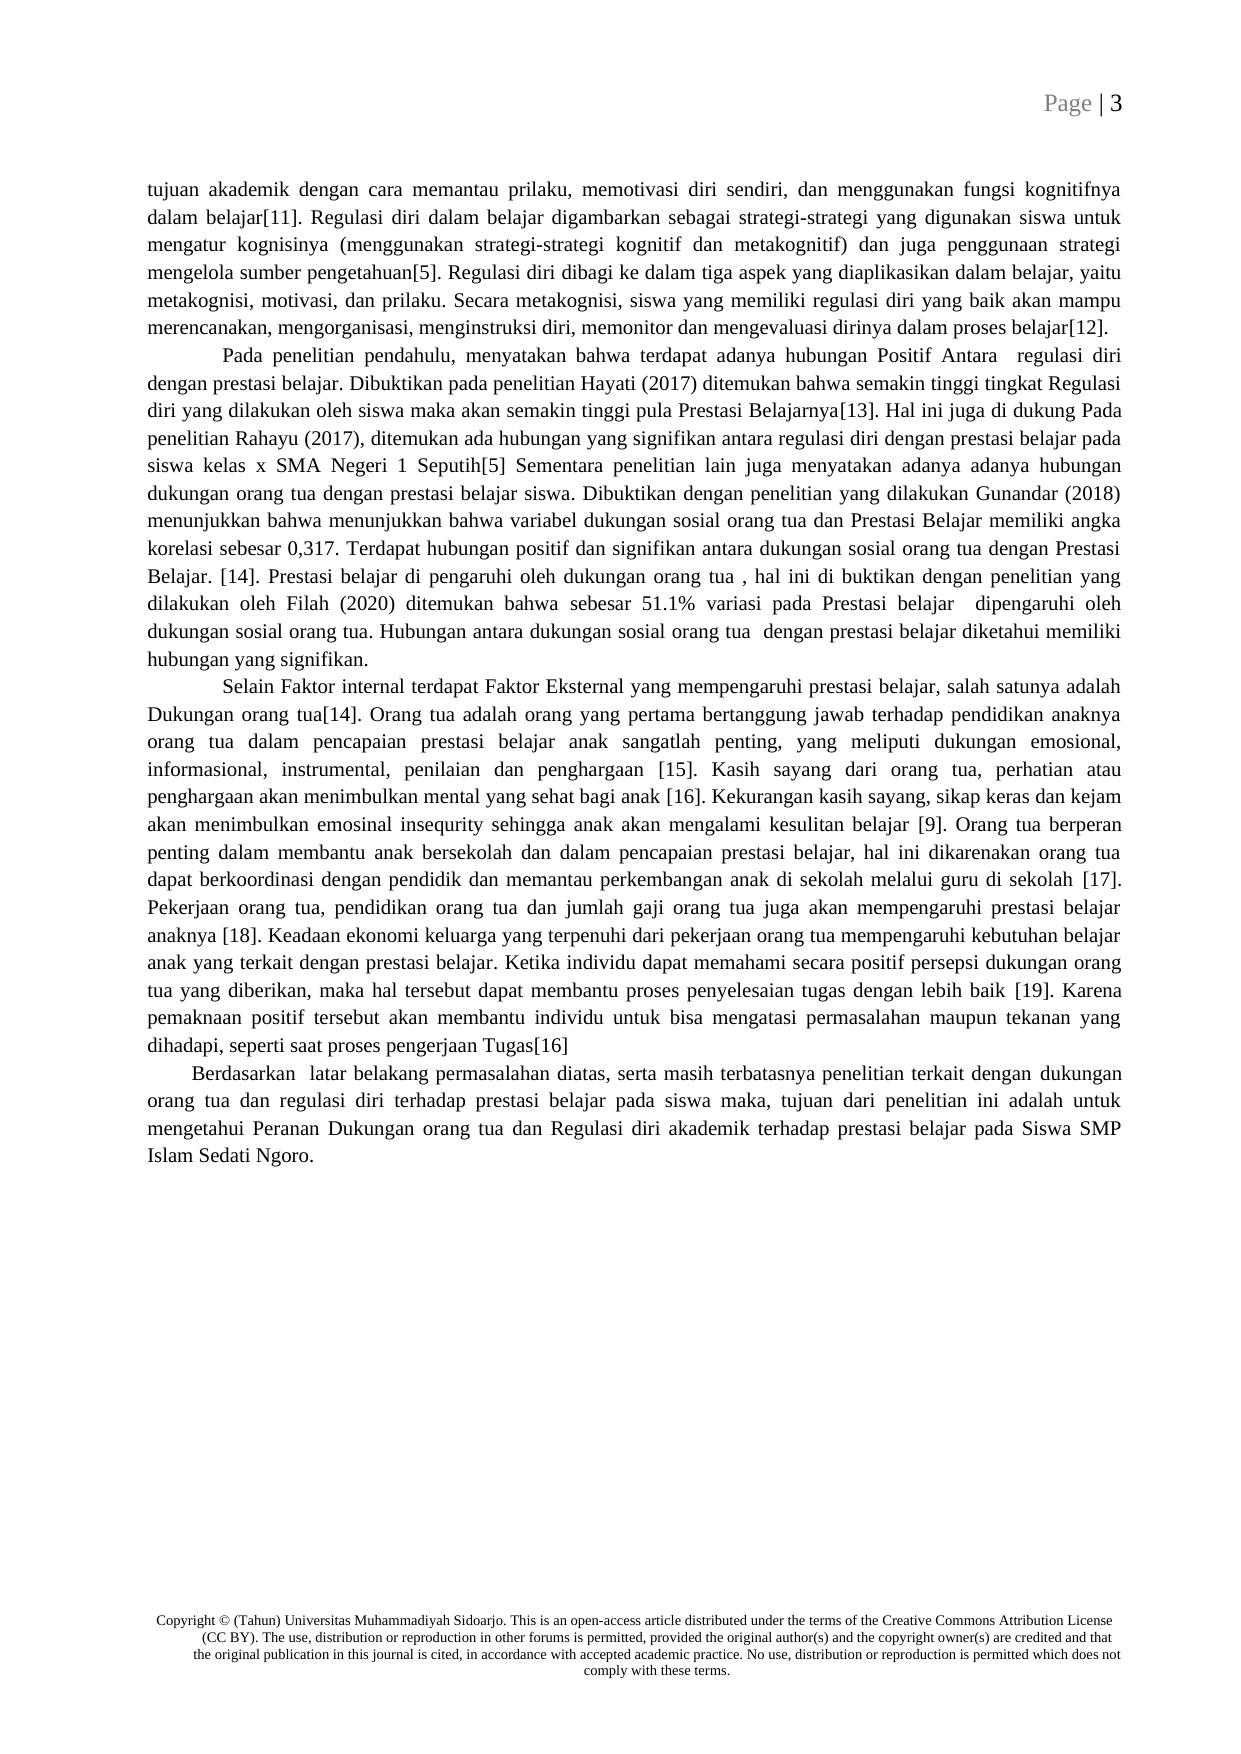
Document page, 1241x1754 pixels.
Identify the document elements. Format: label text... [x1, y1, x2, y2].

text Selain Faktor internal terdapat Faktor Eksternal yang mempengaruhi prestasi belajar, salah satunya adalah Dukungan orang tua[14]. Orang tua adalah orang yang pertama bertanggung jawab terhadap pendidikan anaknya orang tua dalam pencapaian prestasi belajar anak sangatlah penting, yang meliputi dukungan emosional, informasional, instrumental, penilaian dan penghargaan [15]. Kasih sayang dari orang tua, perhatian atau penghargaan akan menimbulkan mental yang sehat bagi anak [16]. Kekurangan kasih sayang, sikap keras dan kejam akan menimbulkan emosinal insequrity sehingga anak akan mengalami kesulitan belajar [9]. Orang tua berperan penting dalam membantu anak bersekolah dan dalam pencapaian prestasi belajar, hal ini dikarenakan orang tua dapat berkoordinasi dengan pendidik dan memantau perkembangan anak di sekolah melalui guru di sekolah [17]. Pekerjaan orang tua, pendidikan orang tua dan jumlah gaji orang tua juga akan mempengaruhi prestasi belajar anaknya [18]. Keadaan ekonomi keluarga yang terpenuhi dari pekerjaan orang tua mempengaruhi kebutuhan belajar anak yang terkait dengan prestasi belajar. Ketika individu dapat memahami secara positif persepsi dukungan orang tua yang diberikan, maka hal tersebut dapat membantu proses penyelesaian tugas dengan lebih baik [19]. Karena pemaknaan positif tersebut akan membantu individu untuk bisa mengatasi permasalahan maupun tekanan yang dihadapi, seperti saat proses pengerjaan Tugas[16] [147, 674, 1122, 1057]
text Berdasarkan latar belakang permasalahan diatas, serta masih terbatasnya penelitian terkait dengan dukungan orang tua dan regulasi diri terhadap prestasi belajar pada siswa maka, tujuan dari penelitian ini adalah untuk mengetahui Peranan Dukungan orang tua dan Regulasi diri akademik terhadap prestasi belajar pada Siswa SMP Islam Sedati Ngoro. [147, 1061, 1122, 1167]
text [147, 177, 1122, 339]
text Pada penelitian pendahulu, menyatakan bahwa terdapat adanya hubungan Positif Antara regulasi diri dengan prestasi belajar. Dibuktikan pada penelitian Hayati (2017) ditemukan bahwa semakin tinggi tingkat Regulasi diri yang dilakukan oleh siswa maka akan semakin tinggi pula Prestasi Belajarnya[13]. Hal ini juga di dukung Pada penelitian Rahayu (2017), ditemukan ada hubungan yang signifikan antara regulasi diri dengan prestasi belajar pada siswa kelas x SMA Negeri 1 Seputih[5] Sementara penelitian lain juga menyatakan adanya adanya hubungan dukungan orang tua dengan prestasi belajar siswa. Dibuktikan dengan penelitian yang dilakukan Gunandar (2018) menunjukkan bahwa menunjukkan bahwa variabel dukungan sosial orang tua dan Prestasi Belajar memiliki angka korelasi sebesar 0,317. Terdapat hubungan positif dan signifikan antara dukungan sosial orang tua dengan Prestasi Belajar. [14]. Prestasi belajar di pengaruhi oleh dukungan orang tua , hal ini di buktikan dengan penelitian yang dilakukan oleh Filah (2020) ditemukan bahwa sebesar 51.1% variasi pada Prestasi belajar dipengaruhi oleh dukungan sosial orang tua. Hubungan antara dukungan sosial orang tua dengan prestasi belajar diketahui memiliki hubungan yang signifikan. [147, 343, 1122, 671]
